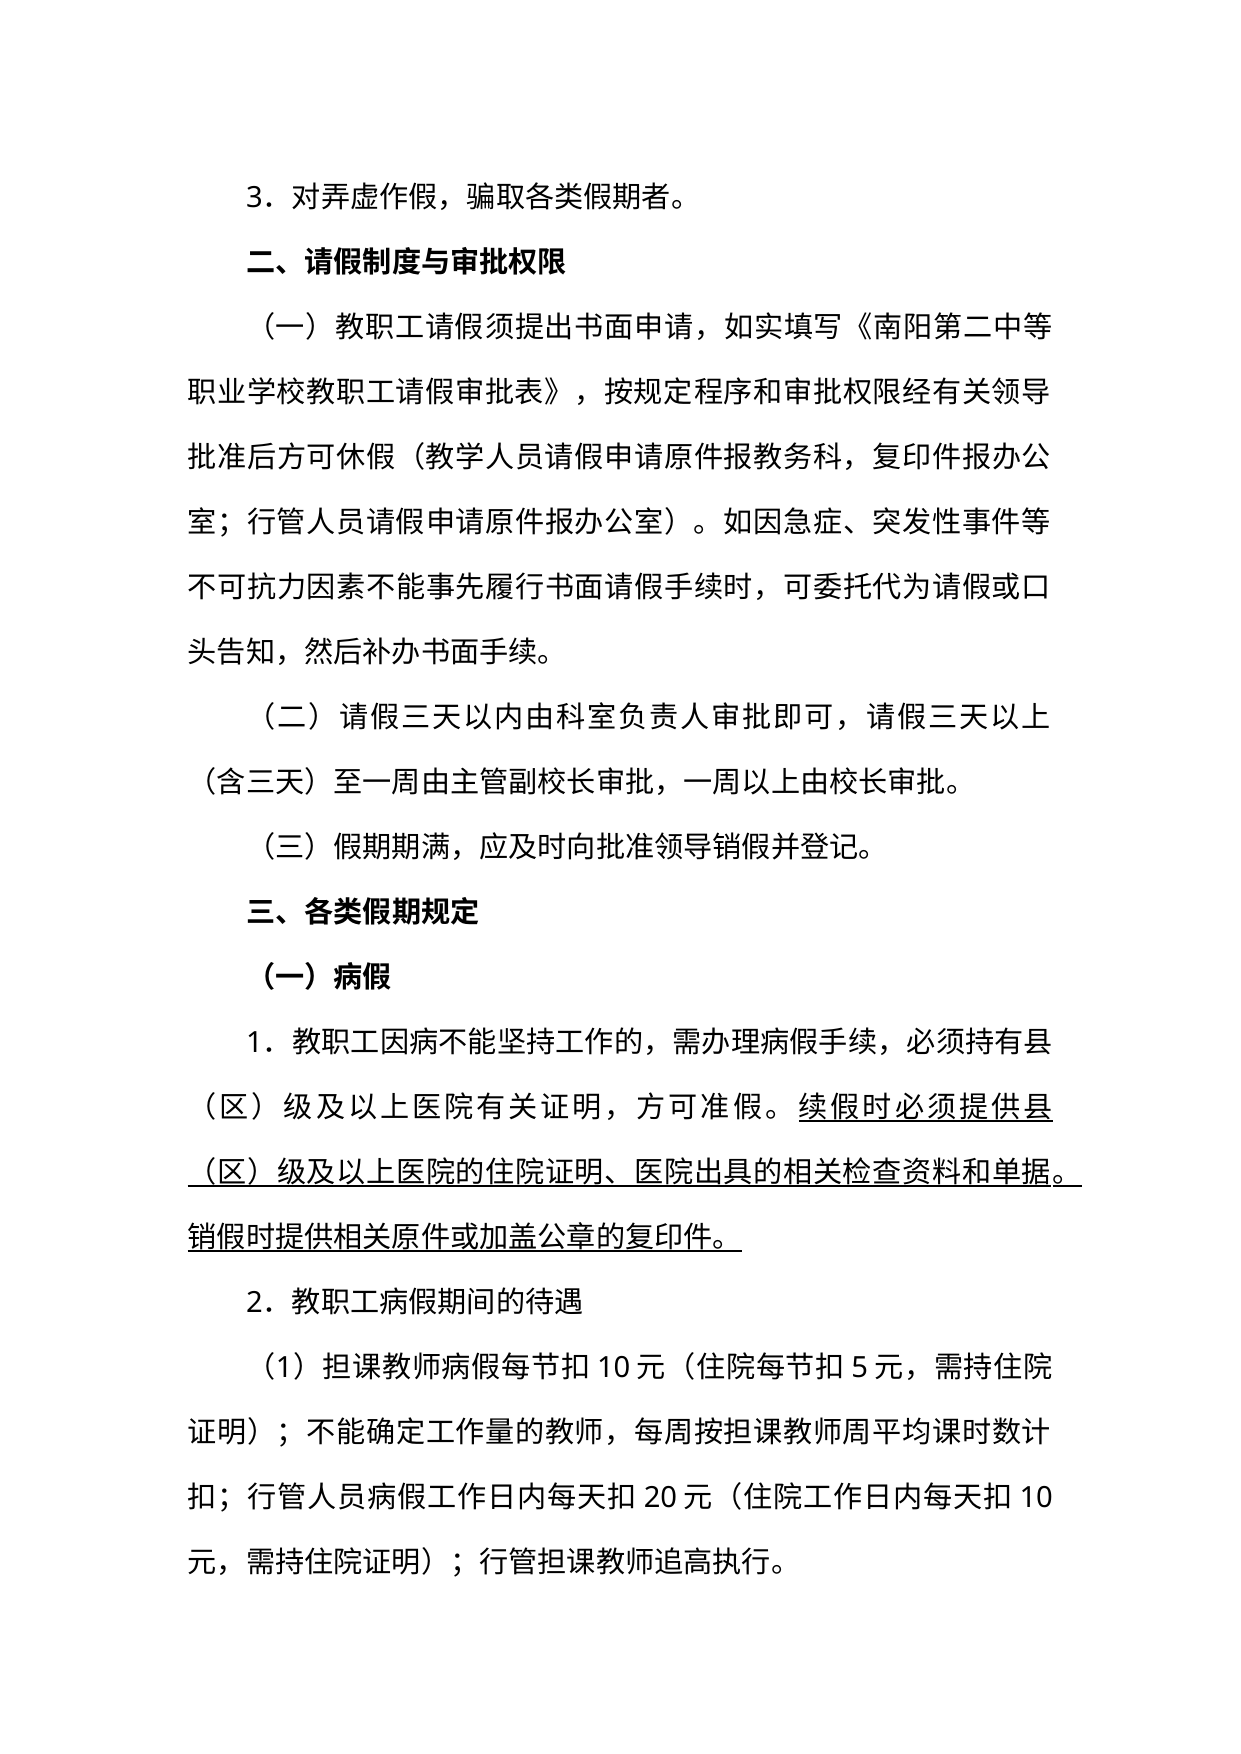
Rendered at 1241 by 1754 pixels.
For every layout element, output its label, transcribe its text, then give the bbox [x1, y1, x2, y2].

text （1）担课教师病假每节扣10元（住院每节扣5元，需持住院证明）；不能确定工作量的教师，每周按担课教师周平均课时数计扣；行管人员病假工作日内每天扣20元（住院工作日内每天扣10元，需持住院证明）；行管担课教师追高执行。 [187, 1332, 1053, 1592]
text 1．教职工因病不能坚持工作的，需办理病假手续，必须持有县（区）级及以上医院有关证明，方可准假。续假时必须提供县（区）级及以上医院的住院证明、医院出具的相关检查资料和单据。销假时提供相关原件或加盖公章的复印件。 [187, 1007, 1053, 1267]
text 2．教职工病假期间的待遇 [187, 1267, 1053, 1332]
text 三、各类假期规定 [187, 877, 1053, 942]
text 二、请假制度与审批权限 [187, 227, 1053, 292]
text （二）请假三天以内由科室负责人审批即可，请假三天以上（含三天）至一周由主管副校长审批，一周以上由校长审批。 [187, 682, 1053, 812]
text （一）教职工请假须提出书面申请，如实填写《南阳第二中等职业学校教职工请假审批表》，按规定程序和审批权限经有关领导批准后方可休假（教学人员请假申请原件报教务科，复印件报办公室；行管人员请假申请原件报办公室）。如因急症、突发性事件等不可抗力因素不能事先履行书面请假手续时，可委托代为请假或口头告知，然后补办书面手续。 [187, 292, 1053, 682]
text 3．对弄虚作假，骗取各类假期者。 [187, 162, 1053, 227]
text （三）假期期满，应及时向批准领导销假并登记。 [187, 812, 1053, 877]
text （一）病假 [187, 942, 1053, 1007]
